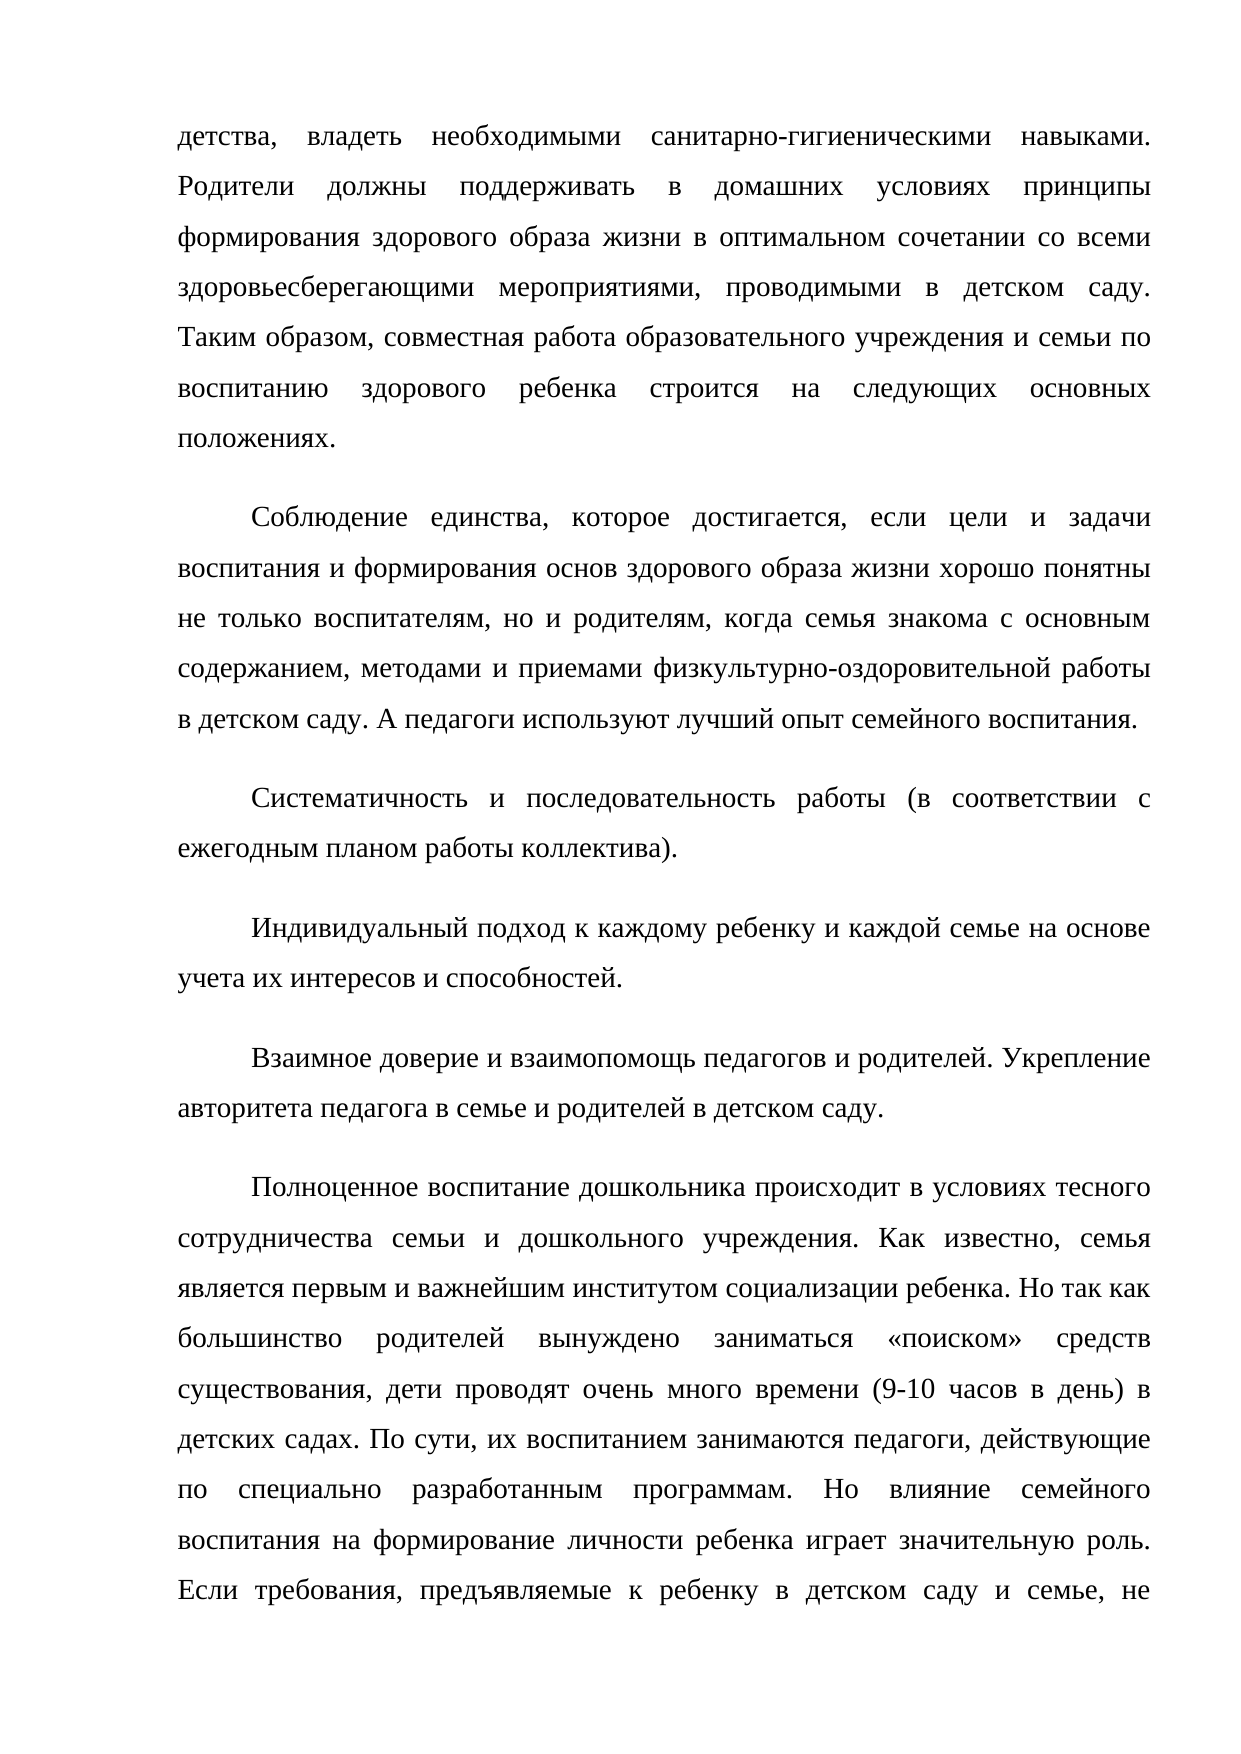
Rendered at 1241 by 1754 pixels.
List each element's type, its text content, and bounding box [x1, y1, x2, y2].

text Соблюдение единства, которое достигается, если цели и задачи воспитания и формирования основ здорового образа жизни хорошо понятны не только воспитателям, но и родителям, когда семья знакома с основным содержанием, методами и приемами физкультурно-оздоровительной работы в детском саду. А педагоги используют лучший опыт семейного воспитания. [177, 499, 1152, 734]
text Взаимное доверие и взаимопомощь педагогов и родителей. Укрепление авторитета педагога в семье и родителей в детском саду. [177, 1040, 1152, 1124]
text Индивидуальный подход к каждому ребенку и каждой семье на основе учета их интересов и способностей. [177, 910, 1152, 994]
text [177, 1169, 1152, 1606]
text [177, 118, 1152, 453]
text Систематичность и последовательность работы (в соответствии с ежегодным планом работы коллектива). [177, 780, 1152, 864]
